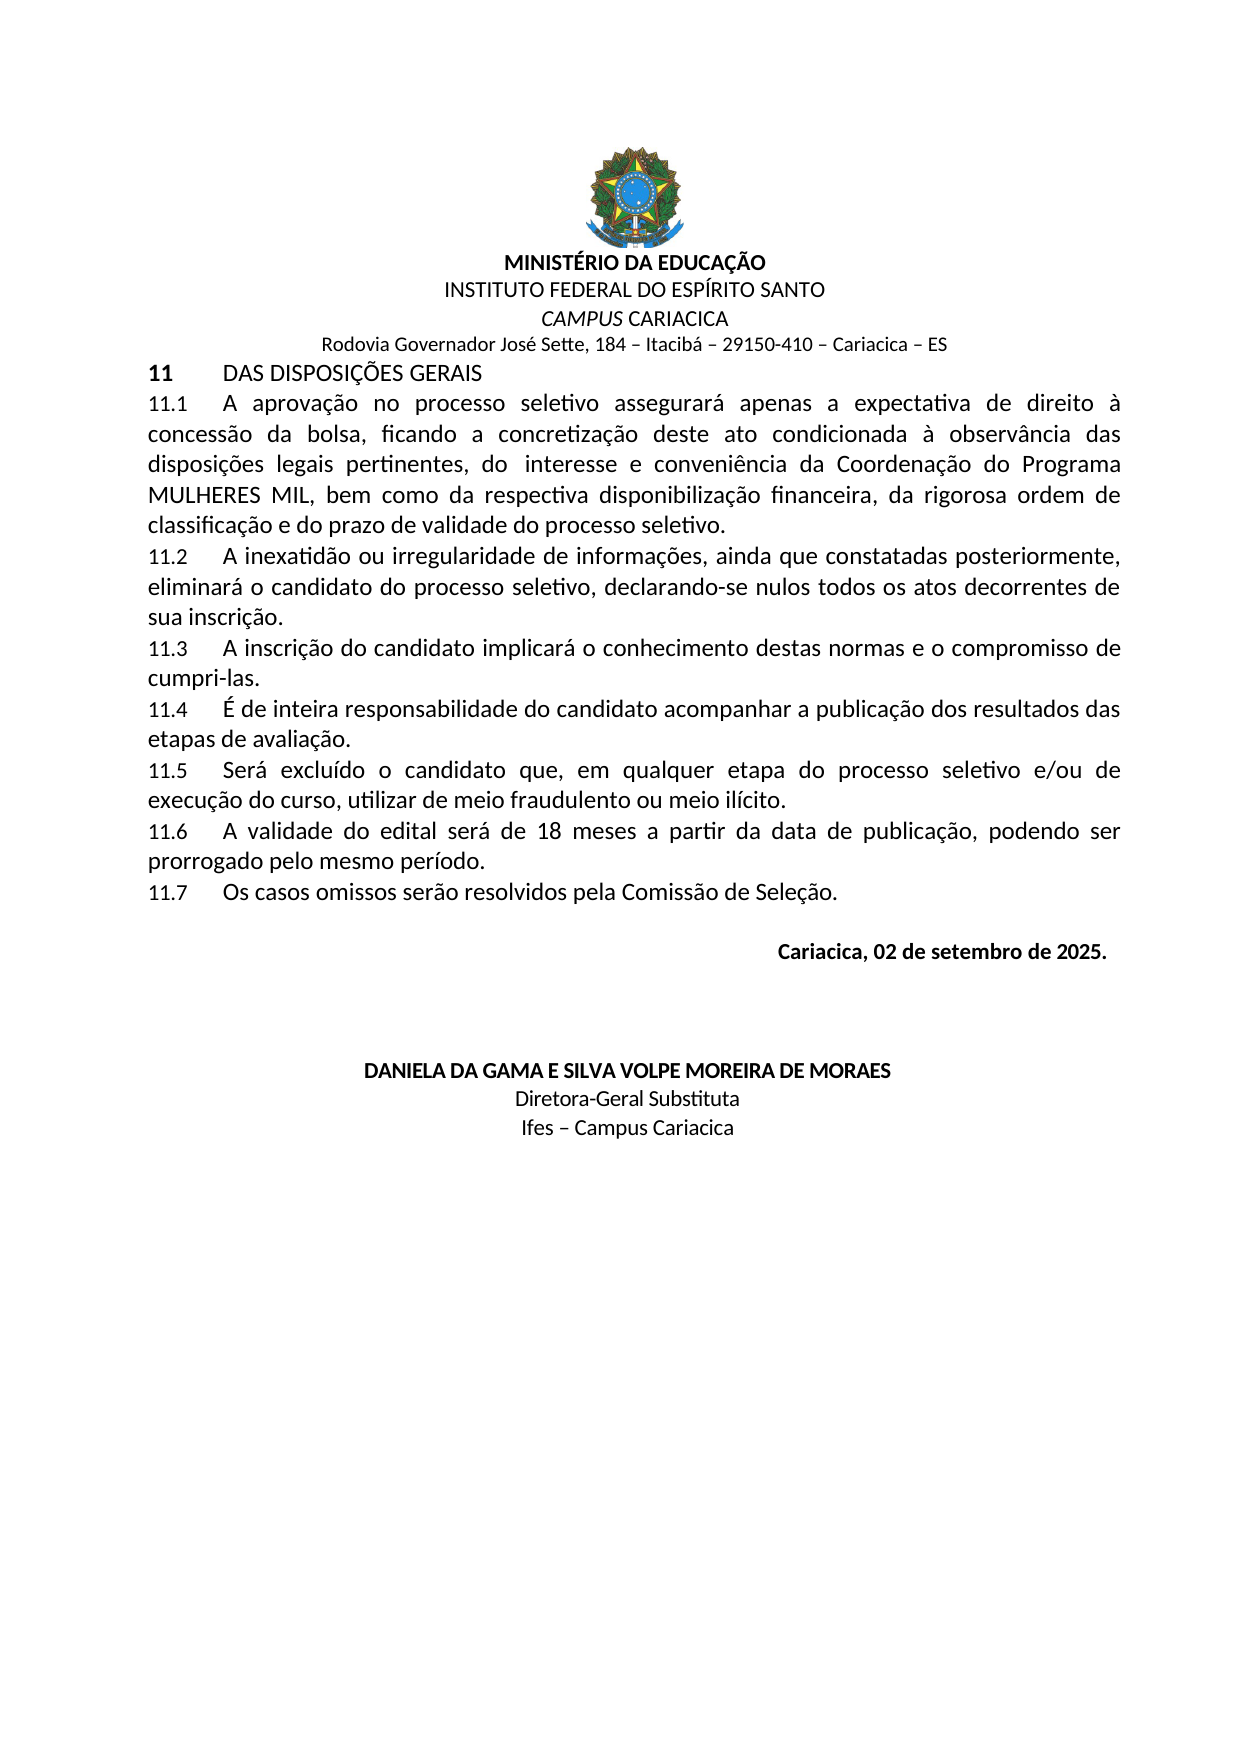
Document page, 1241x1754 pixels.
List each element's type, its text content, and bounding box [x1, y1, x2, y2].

subtitle Cariacica, 02 de setembro de 2025. [148, 937, 1108, 965]
list Os casos omissos serão resolvidos pela Comissão de Seleção. [148, 876, 1122, 906]
picture [586, 147, 684, 248]
list Será excluído o candidato que, em qualquer etapa do processo seletivo e/ou de execução do curso, utilizar de meio fraudulento ou meio ilícito. [148, 754, 1122, 815]
list A validade do edital será de 18 meses a partir da data de publicação, podendo ser prorrogado pelo mesmo período. [148, 815, 1122, 876]
subtitle Diretora-Geral Substituta [148, 1084, 1108, 1113]
subtitle Ifes – Campus Cariacica [148, 1113, 1108, 1141]
subtitle DANIELA DA GAMA E SILVA VOLPE MOREIRA DE MORAES [148, 1057, 1108, 1084]
list A inexatidão ou irregularidade de informações, ainda que constatadas posteriormente, eliminará o candidato do processo seletivo, declarando-se nulos todos os atos decorrentes de sua inscrição. [148, 540, 1122, 632]
list DAS DISPOSIÇÕES GERAIS [148, 357, 1122, 388]
list A inscrição do candidato implicará o conhecimento destas normas e o compromisso de cumpri-las. [148, 632, 1122, 693]
list É de inteira responsabilidade do candidato acompanhar a publicação dos resultados das etapas de avaliação. [148, 693, 1122, 754]
list A aprovação no processo seletivo assegurará apenas a expectativa de direito à concessão da bolsa, ficando a concretização deste ato condicionada à observância das disposições legais pertinentes, do interesse e conveniência da Coordenação do Programa MULHERES MIL, bem como da respectiva disponibilização financeira, da rigorosa ordem de classificação e do prazo de validade do processo seletivo. [148, 388, 1122, 540]
